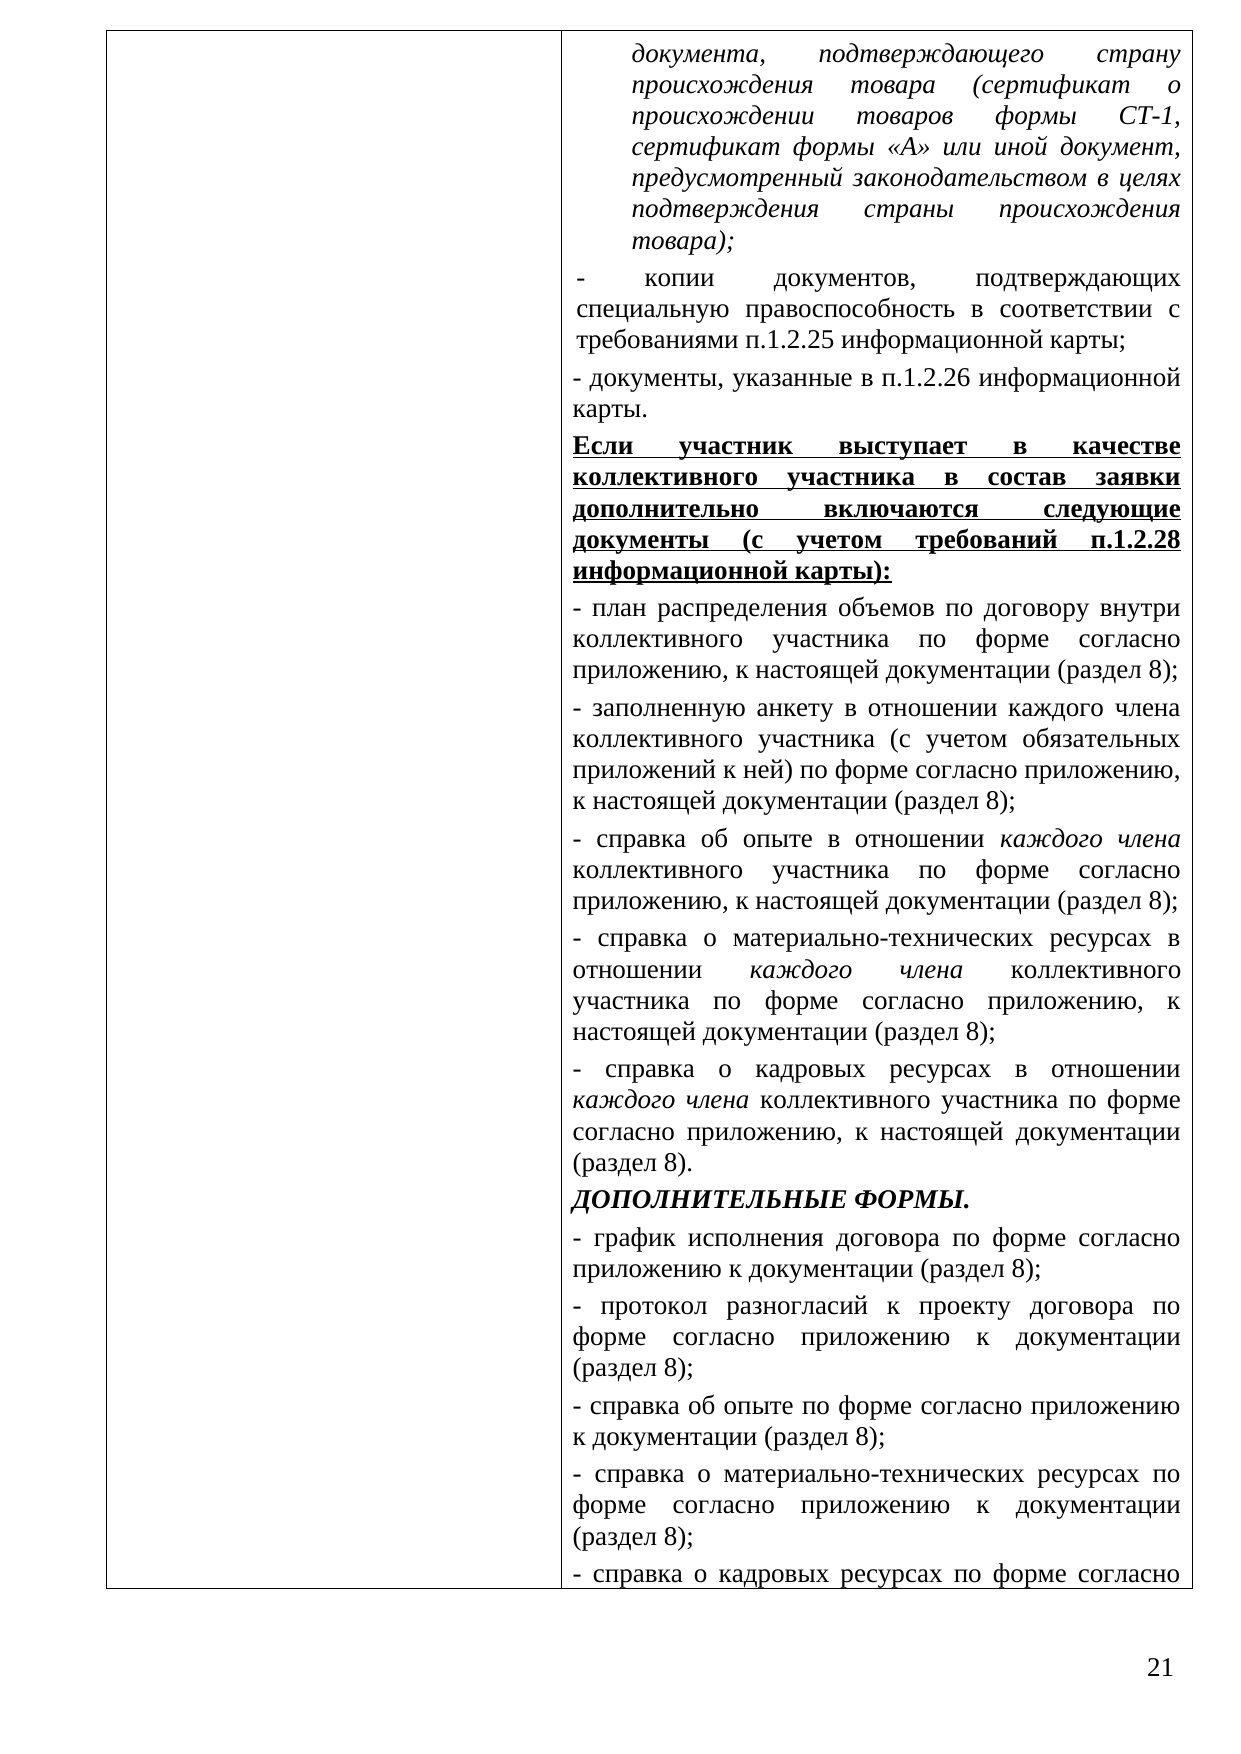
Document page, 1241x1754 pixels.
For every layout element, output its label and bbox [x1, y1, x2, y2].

table_cell [107, 31, 561, 1588]
table_cell [562, 31, 1192, 1588]
